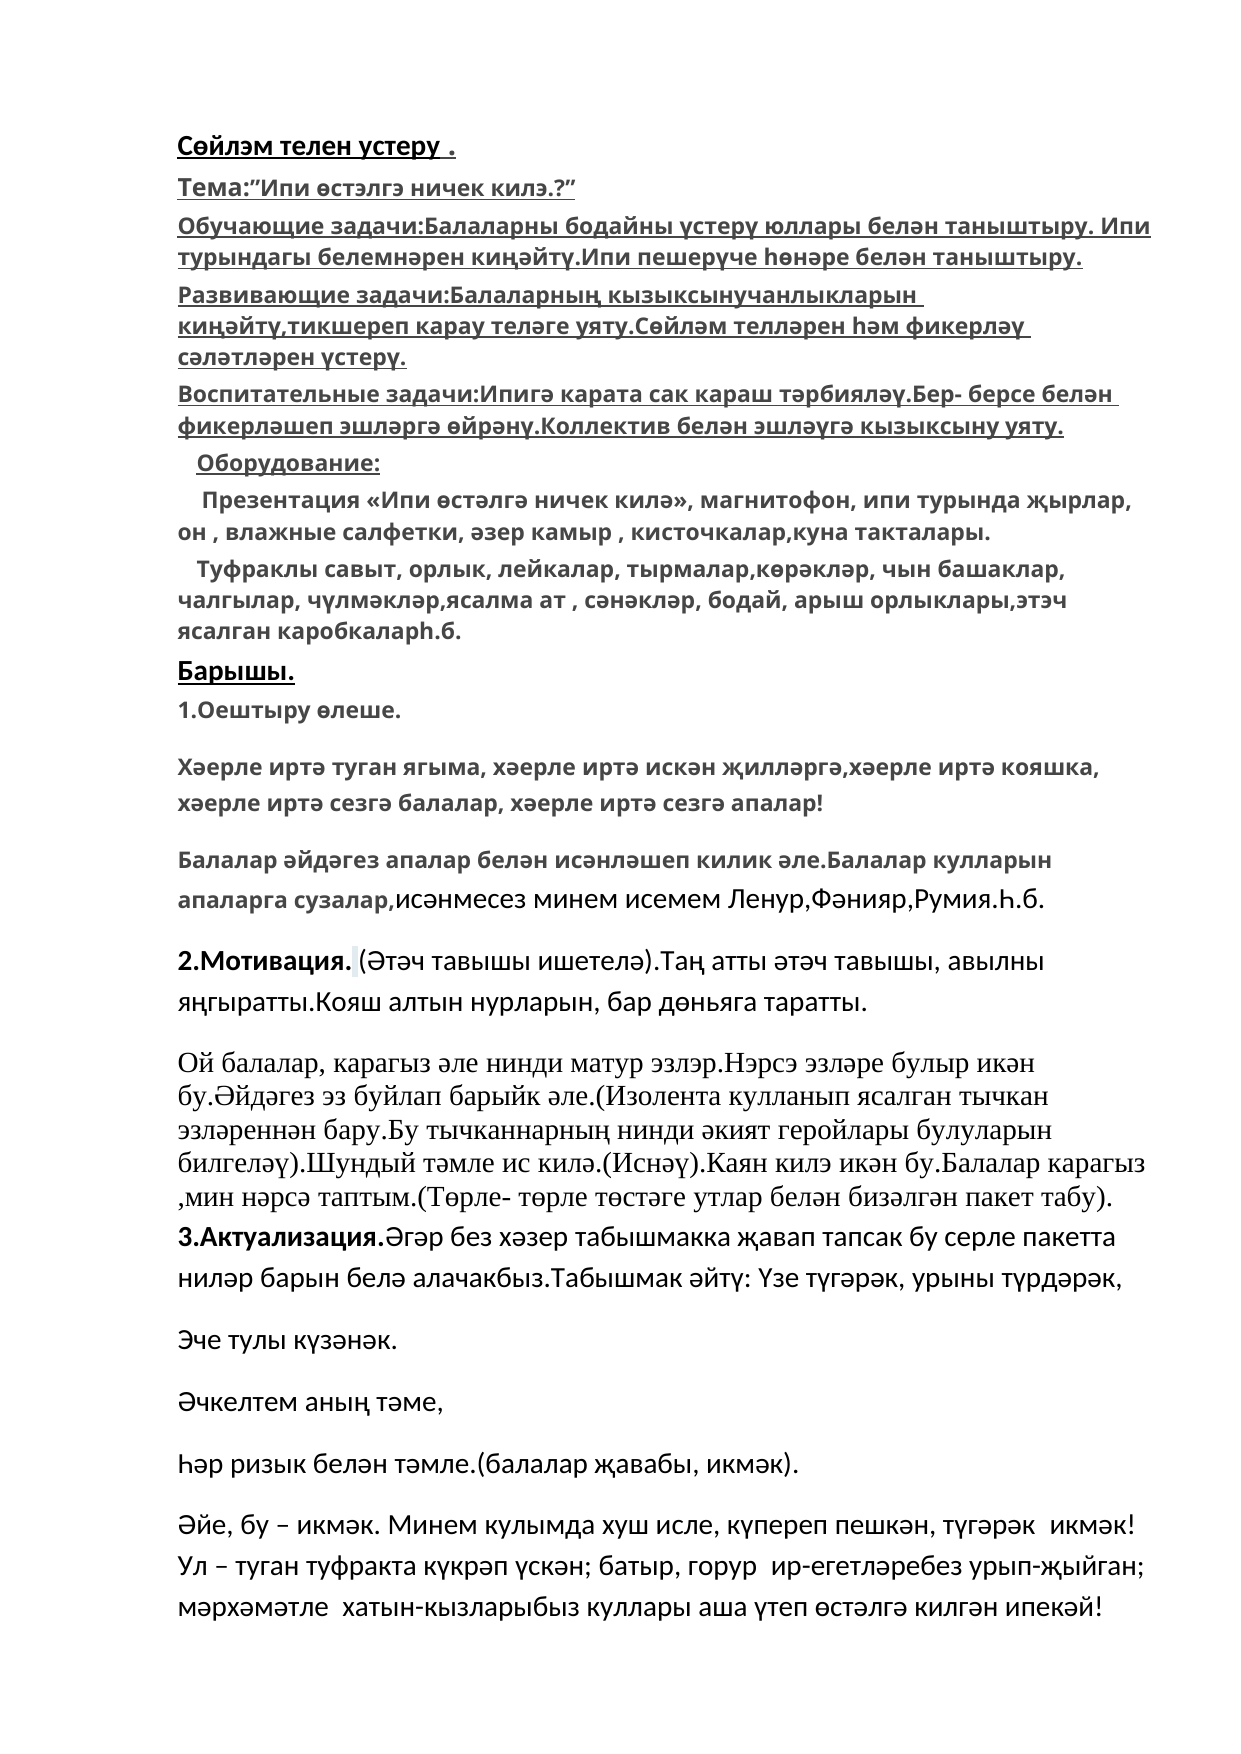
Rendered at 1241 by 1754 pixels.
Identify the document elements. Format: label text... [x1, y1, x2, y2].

text Презентация «Ипи өстәлгә ничек килә», магнитофон, ипи турында җырлар, он , влажные салфетки, әзер камыр , кисточкалар,куна такталары. [177, 484, 1152, 547]
text Әчкелтем аның тәме, [177, 1383, 1152, 1418]
text Һәр ризык белән тәмле.(балалар җавабы, икмәк). [177, 1445, 1152, 1480]
text Тема:”Ипи өстэлгэ ничек килэ.?” [177, 170, 1152, 204]
text Хәерле иртә туган ягыма, хәерле иртә искән җилләргә,хәерле иртә кояшка, хәерле иртә сезгә балалар, хәерле иртә сезгә апалар! [177, 751, 1152, 818]
text Сөйлэм телен устеру . [177, 124, 1152, 164]
text 1.Оештыру өлеше. [177, 694, 1152, 725]
text Эче тулы күзәнәк. [177, 1321, 1152, 1357]
text Балалар әйдәгез апалар белән исәнләшеп килик әле.Балалар кулларын апаларга сузалар,исәнмесез минем исемем Ленур,Фәнияр,Румия.Һ.б. [177, 844, 1152, 916]
text 3.Актуализация.Әгәр без хәзер табышмакка җавап тапсак бу серле пакетта ниләр барын белә алачакбыз.Табышмак әйтү: Үзе түгәрәк, урыны түрдәрәк, [177, 1218, 1152, 1295]
text Воспитательные задачи:Ипигә карата сак караш тәрбияләү.Бер- берсе белән фикерләшеп эшләргә өйрәнү.Коллектив белән эшләүгә кызыксыну уяту. [177, 378, 1152, 441]
text Развивающие задачи:Балаларның кызыксынучанлыкларын киңәйтү,тикшереп карау теләге уяту.Сөйләм телләрен һәм фикерләү сәләтләрен үстерү. [177, 278, 1152, 372]
text Барышы. [177, 652, 1152, 688]
text 2.Мотивация. (Әтәч тавышы ишетелә).Таң атты әтәч тавышы, авылны яңгыратты.Кояш алтын нурларын, бар дөньяга таратты. [177, 942, 1152, 1018]
text Туфраклы савыт, орлык, лейкалар, тырмалар,көрәкләр, чын башаклар, чалгылар, чүлмәкләр,ясалма ат , сәнәкләр, бодай, арыш орлыклары,этэч ясалган каробкаларһ.б. [177, 553, 1152, 646]
text Ой балалар, карагыз әле нинди матур эзлэр.Нэрсэ эзләре булыр икән бу.Әйдәгез эз буйлап барыйк әле.(Изолента кулланып ясалган тычкан эзләреннән бару.Бу тычканнарның нинди әкият геройлары булуларын билгеләү).Шундый тәмле ис килә.(Иснәү).Каян килэ икән бу.Балалар карагыз ,мин нәрсә таптым.(Төрле- төрле төстәге утлар белән бизәлгән пакет табу). [177, 1045, 1152, 1212]
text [177, 1506, 1152, 1624]
text Обучающие задачи:Балаларны бодайны үстерү юллары белән таныштыру. Ипи турындагы белемнәрен киңәйтү.Ипи пешерүче һөнәре белән таныштыру. [177, 210, 1152, 272]
text Оборудование: [177, 447, 1152, 478]
